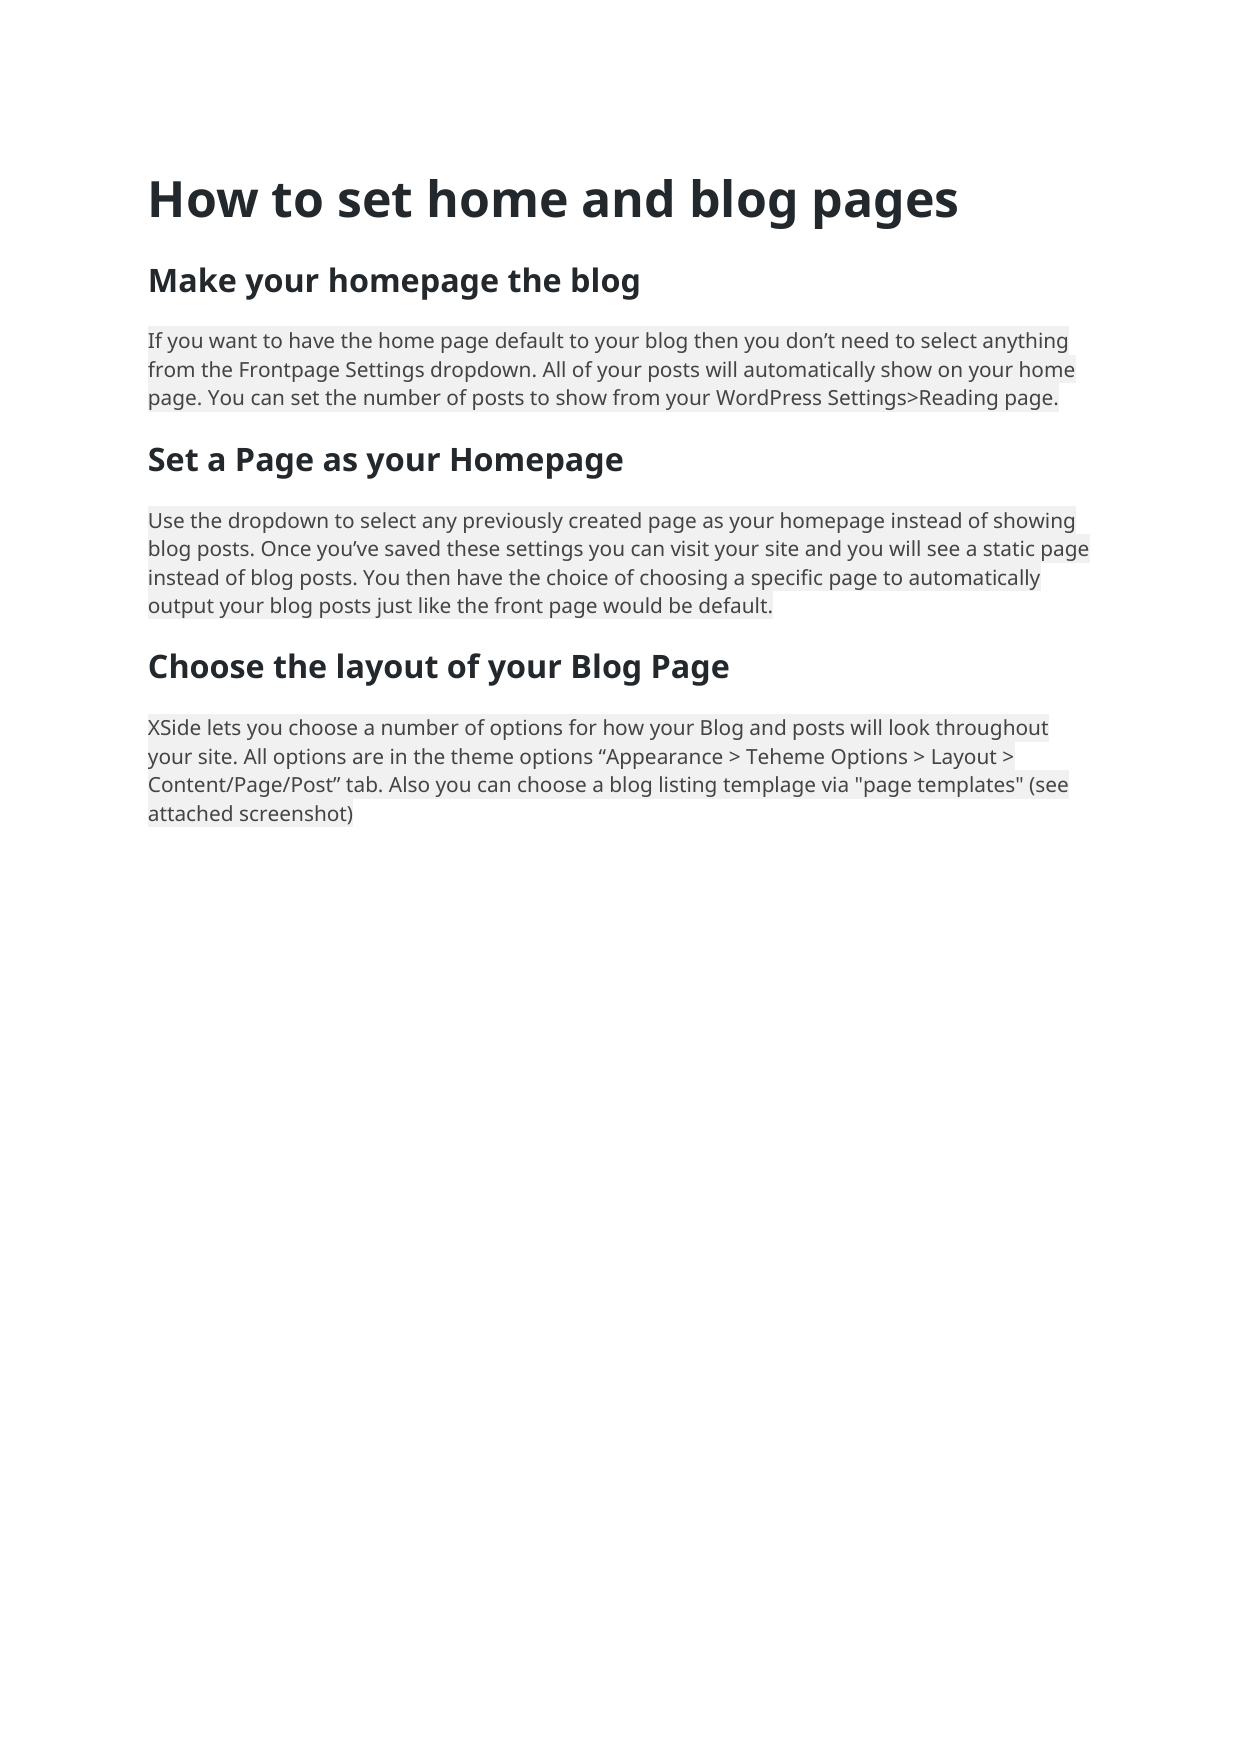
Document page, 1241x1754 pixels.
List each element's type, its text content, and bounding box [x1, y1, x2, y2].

text XSide lets you choose a number of options for how your Blog and posts will look throughout your site. All options are in the theme options “Appearance > Teheme Options > Layout > Content/Page/Post” tab. Also you can choose a blog listing templage via "page templates" (see attached screenshot) [148, 713, 1093, 827]
text Use the dropdown to select any previously created page as your homepage instead of showing blog posts. Once you’ve saved these settings you can visit your site and you will see a static page instead of blog posts. You then have the choice of choosing a specific page to automatically output your blog posts just like the front page would be default. [773, 506, 1093, 619]
text Set a Page as your Homepage [148, 437, 1093, 481]
text How to set home and blog pages [148, 164, 1093, 232]
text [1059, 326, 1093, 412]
text Choose the layout of your Blog Page [148, 644, 1093, 688]
text Make your homepage the blog [148, 257, 1093, 301]
